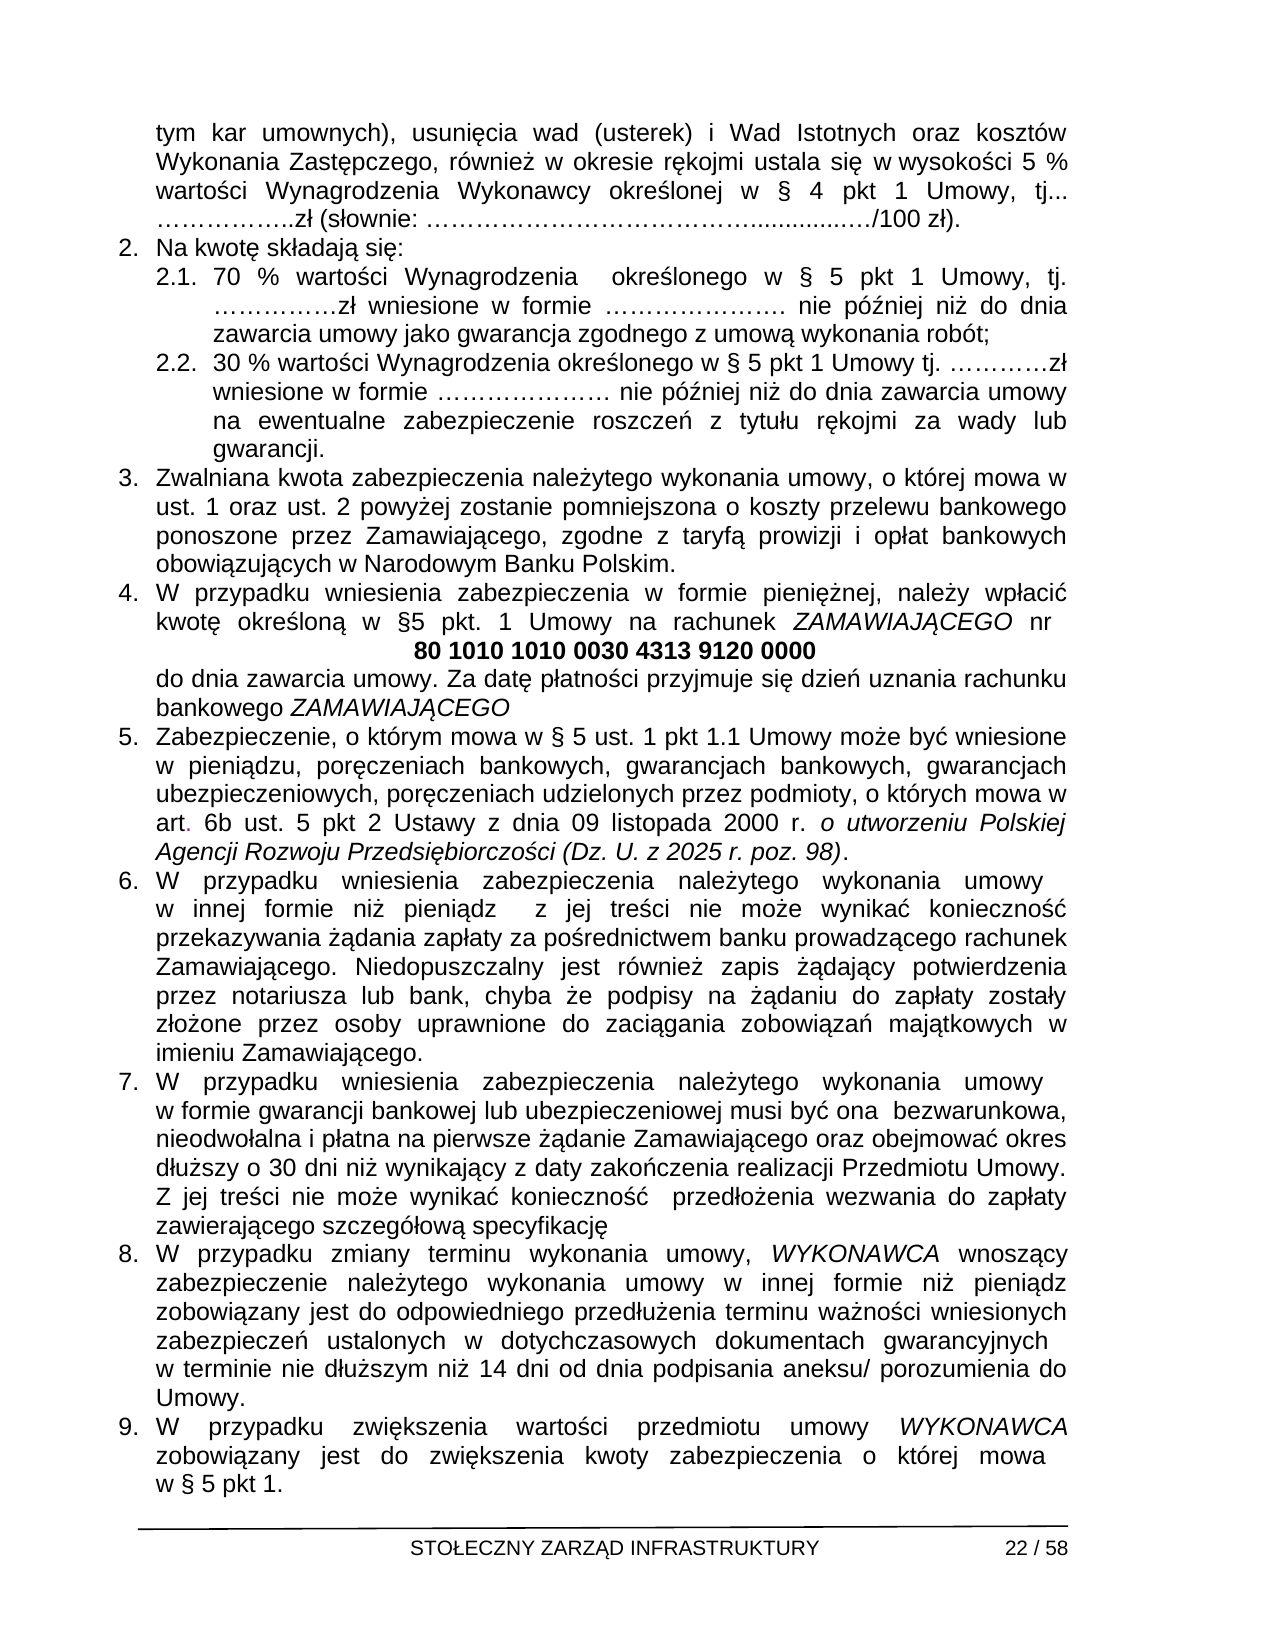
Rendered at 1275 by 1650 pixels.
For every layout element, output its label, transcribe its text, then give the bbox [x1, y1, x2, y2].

list Zabezpieczenie, o którym mowa w § 5 ust. 1 pkt 1.1 Umowy może być wniesione w pieniądzu, poręczeniach bankowych, gwarancjach bankowych, gwarancjach ubezpieczeniowych, poręczeniach udzielonych przez podmioty, o których mowa w art. 6b ust. 5 pkt 2 Ustawy z dnia 09 listopada 2000 r. o utworzeniu Polskiej Agencji Rozwoju Przedsiębiorczości (Dz. U. z 2025 r. poz. 98). [118, 722, 1068, 866]
list W przypadku wniesienia zabezpieczenia należytego wykonania umowy w formie gwarancji bankowej lub ubezpieczeniowej musi być ona bezwarunkowa, nieodwołalna i płatna na pierwsze żądanie Zamawiającego oraz obejmować okres dłuższy o 30 dni niż wynikający z daty zakończenia realizacji Przedmiotu Umowy. Z jej treści nie może wynikać konieczność przedłożenia wezwania do zapłaty zawierającego szczegółową specyfikację [118, 1067, 1068, 1239]
list 30 % wartości Wynagrodzenia określonego w § 5 pkt 1 Umowy tj. …………zł wniesione w formie ………………… nie później niż do dnia zawarcia umowy na ewentualne zabezpieczenie roszczeń z tytułu rękojmi za wady lub gwarancji. [156, 348, 1068, 463]
list W przypadku wniesienia zabezpieczenia w formie pieniężnej, należy wpłacić kwotę określoną w §5 pkt. 1 Umowy na rachunek ZAMAWIAJĄCEGO nr 80 1010 1010 0030 4313 9120 0000 do dnia zawarcia umowy. Za datę płatności przyjmuje się dzień uznania rachunku bankowego ZAMAWIAJĄCEGO [118, 578, 1068, 722]
list W przypadku zmiany terminu wykonania umowy, WYKONAWCA wnoszący zabezpieczenie należytego wykonania umowy w innej formie niż pieniądz zobowiązany jest do odpowiedniego przedłużenia terminu ważności wniesionych zabezpieczeń ustalonych w dotychczasowych dokumentach gwarancyjnych w terminie nie dłuższym niż 14 dni od dnia podpisania aneksu/ porozumienia do Umowy. [118, 1239, 1068, 1412]
list W przypadku wniesienia zabezpieczenia należytego wykonania umowy w innej formie niż pieniądz z jej treści nie może wynikać konieczność przekazywania żądania zapłaty za pośrednictwem banku prowadzącego rachunek Zamawiającego. Niedopuszczalny jest również zapis żądający potwierdzenia przez notariusza lub bank, chyba że podpisy na żądaniu do zapłaty zostały złożone przez osoby uprawnione do zaciągania zobowiązań majątkowych w imieniu Zamawiającego. [118, 866, 1068, 1067]
list 70 % wartości Wynagrodzenia określonego w § 5 pkt 1 Umowy, tj. ……………zł wniesione w formie …………………. nie później niż do dnia zawarcia umowy jako gwarancja zgodnego z umową wykonania robót; [156, 262, 1068, 348]
list Na kwotę składają się: [118, 233, 1068, 262]
list W przypadku zwiększenia wartości przedmiotu umowy WYKONAWCA zobowiązany jest do zwiększenia kwoty zabezpieczenia o której mowa w § 5 pkt 1. [118, 1412, 1068, 1498]
list Zwalniana kwota zabezpieczenia należytego wykonania umowy, o której mowa w ust. 1 oraz ust. 2 powyżej zostanie pomniejszona o koszty przelewu bankowego ponoszone przez Zamawiającego, zgodne z taryfą prowizji i opłat bankowych obowiązujących w Narodowym Banku Polskim. [118, 463, 1068, 578]
